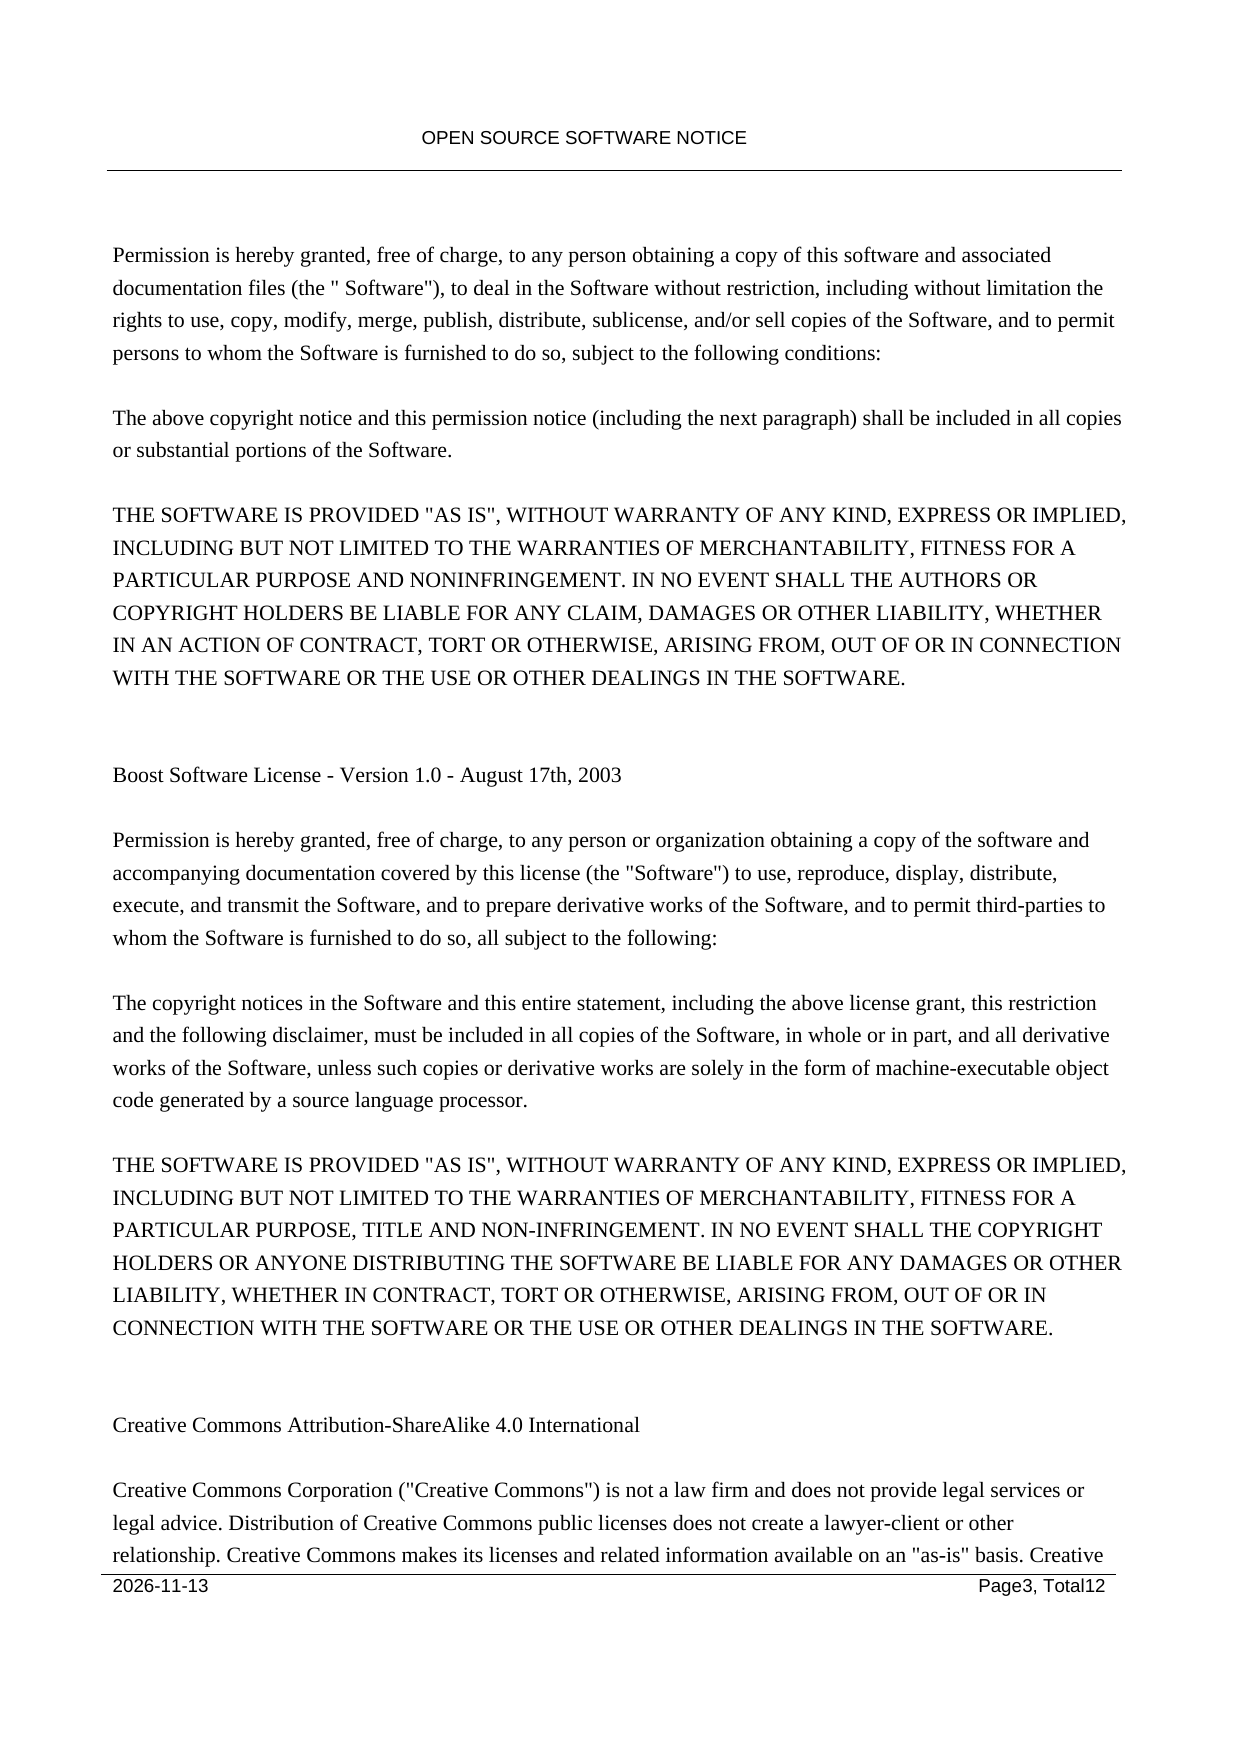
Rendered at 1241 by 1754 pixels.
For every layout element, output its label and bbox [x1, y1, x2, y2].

text [112, 206, 1128, 1571]
